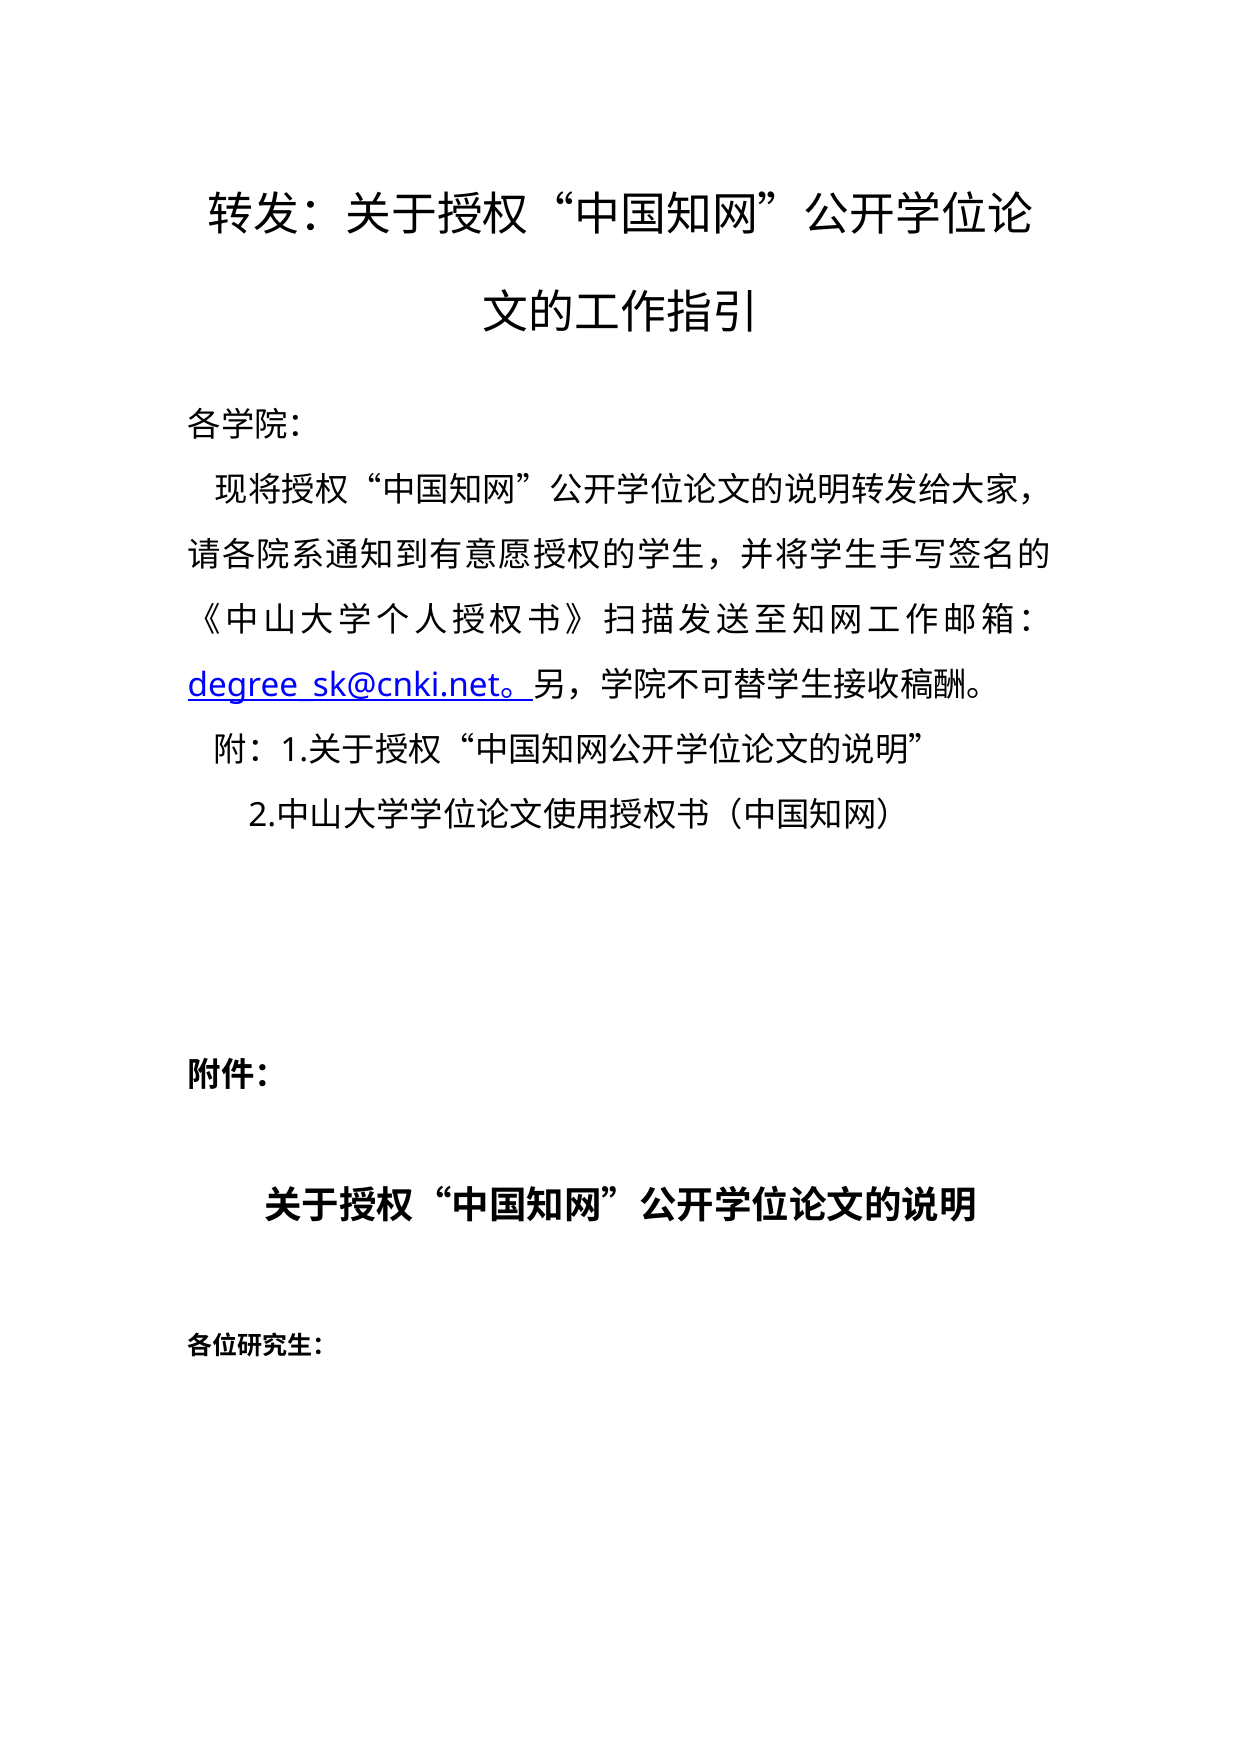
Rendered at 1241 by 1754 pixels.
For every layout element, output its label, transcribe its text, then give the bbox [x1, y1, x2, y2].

text 附件： [187, 1039, 1053, 1104]
text 关于授权“中国知网”公开学位论文的说明 [187, 1169, 1053, 1234]
text 转发：关于授权“中国知网”公开学位论文的工作指引 [187, 162, 1053, 357]
text 各位研究生： [187, 1311, 1053, 1376]
text 现将授权“中国知网”公开学位论文的说明转发给大家，请各院系通知到有意愿授权的学生，并将学生手写签名的《中山大学个人授权书》扫描发送至知网工作邮箱：degree_sk@cnki.net。另，学院不可替学生接收稿酬。 [187, 454, 1053, 714]
subtitle 2.中山大学学位论文使用授权书（中国知网） [187, 779, 1053, 844]
text 各学院： [187, 389, 1053, 454]
text 附：1.关于授权“中国知网公开学位论文的说明” [187, 714, 1053, 779]
